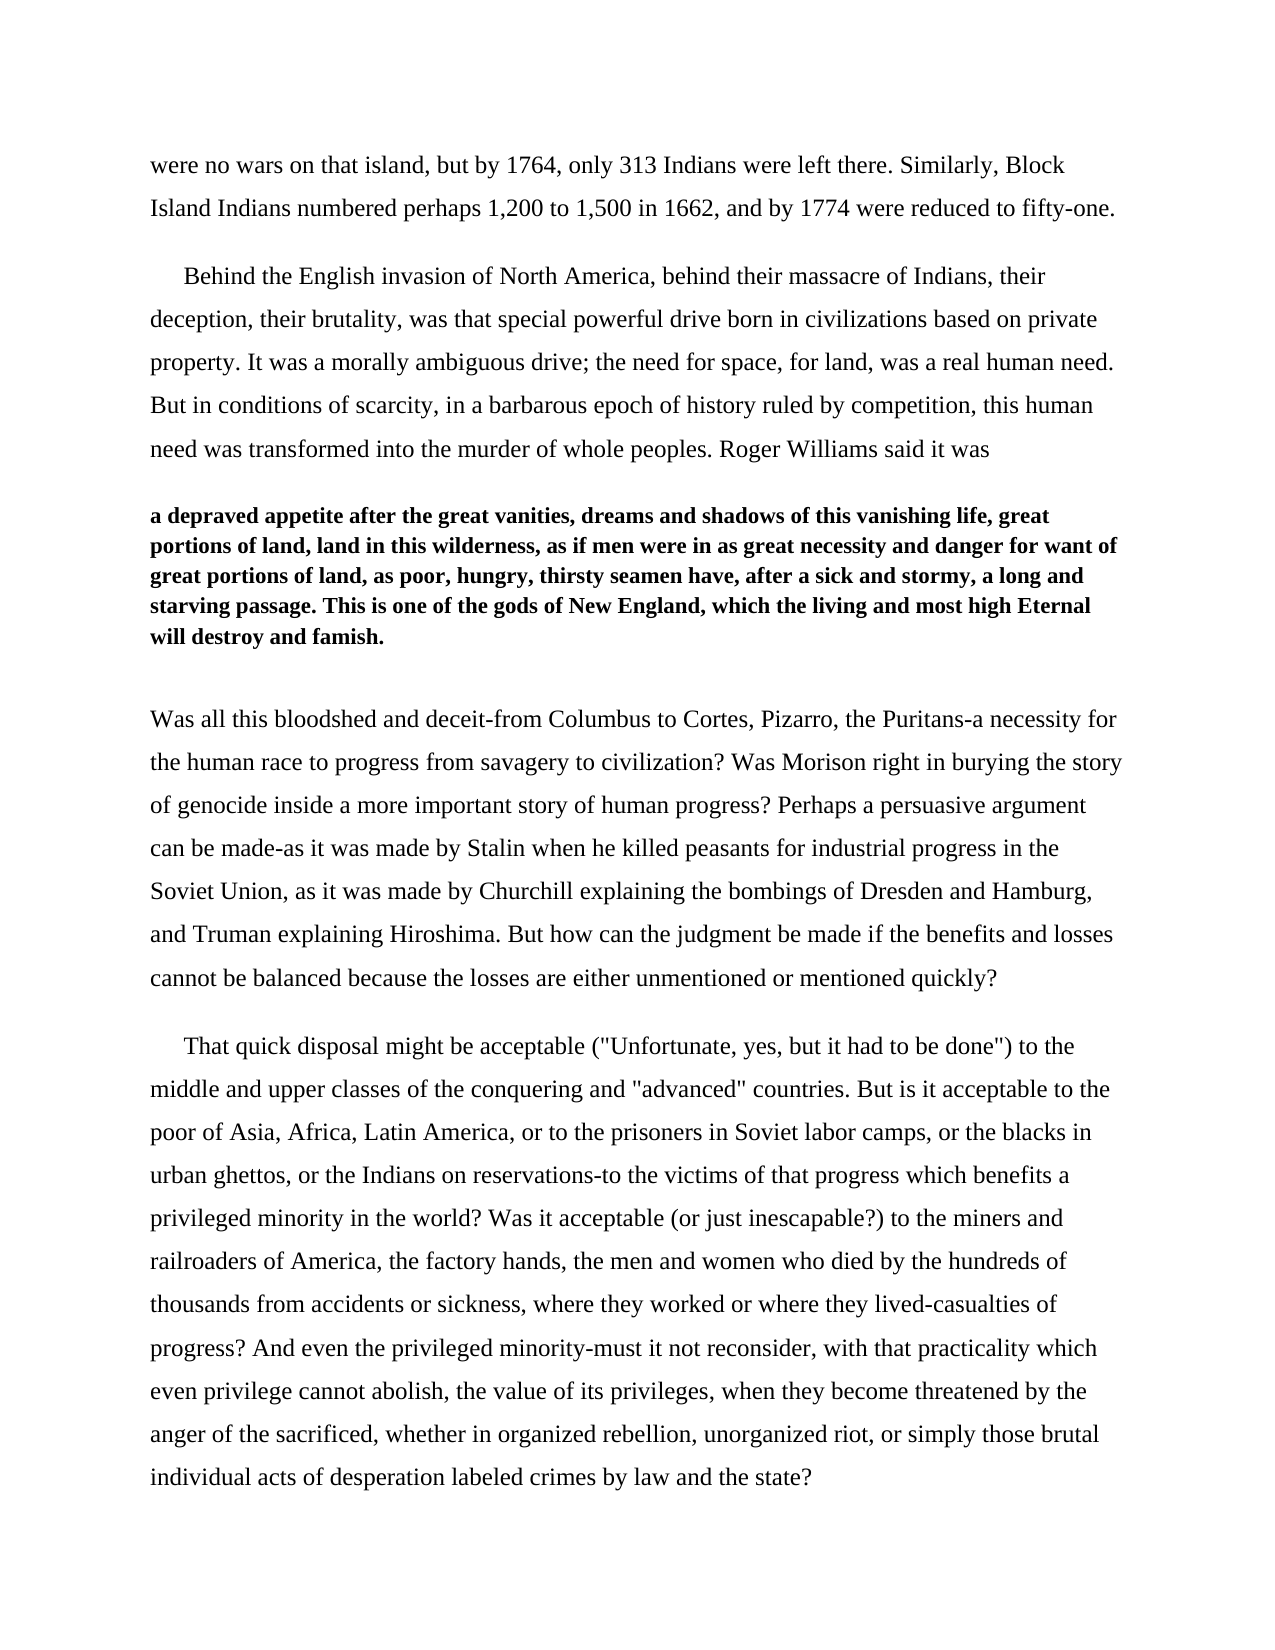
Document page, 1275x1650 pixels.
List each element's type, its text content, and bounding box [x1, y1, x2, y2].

text a depraved appetite after the great vanities, dreams and shadows of this vanishing life, great portions of land, land in this wilderness, as if men were in as great necessity and danger for want of great portions of land, as poor, hungry, thirsty seamen have, after a sick and stormy, a long and starving passage. This is one of the gods of New England, which the living and most high Eternal will destroy and famish. [150, 502, 1125, 649]
text Was all this bloodshed and deceit-from Columbus to Cortes, Pizarro, the Puritans-a necessity for the human race to progress from savagery to civilization? Was Morison right in burying the story of genocide inside a more important story of human progress? Perhaps a persuasive argument can be made-as it was made by Stalin when he killed peasants for industrial progress in the Soviet Union, as it was made by Churchill explaining the bombings of Dresden and Hamburg, and Truman explaining Hiroshima. But how can the judgment be made if the benefits and losses cannot be balanced because the losses are either unmentioned or mentioned quickly? [150, 704, 1125, 991]
text Behind the English invasion of North America, behind their massacre of Indians, their deception, their brutality, was that special powerful drive born in civilizations based on private property. It was a morally ambiguous drive; the need for space, for land, was a real human need. But in conditions of scarcity, in a barbarous epoch of history ruled by competition, this human need was transformed into the murder of whole peoples. Roger Williams said it was [150, 261, 1125, 462]
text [150, 150, 1125, 222]
text That quick disposal might be acceptable ("Unfortunate, yes, but it had to be done") to the middle and upper classes of the conquering and "advanced" countries. But is it acceptable to the poor of Asia, Africa, Latin America, or to the prisoners in Soviet labor camps, or the blacks in urban ghettos, or the Indians on reservations-to the victims of that progress which benefits a privileged minority in the world? Was it acceptable (or just inescapable?) to the miners and railroaders of America, the factory hands, the men and women who died by the hundreds of thousands from accidents or sickness, where they worked or where they lived-casualties of progress? And even the privileged minority-must it not reconsider, with that practicality which even privilege cannot abolish, the value of its privileges, when they become threatened by the anger of the sacrificed, whether in organized rebellion, unorganized riot, or simply those brutal individual acts of desperation labeled crimes by law and the state? [150, 1031, 1125, 1491]
